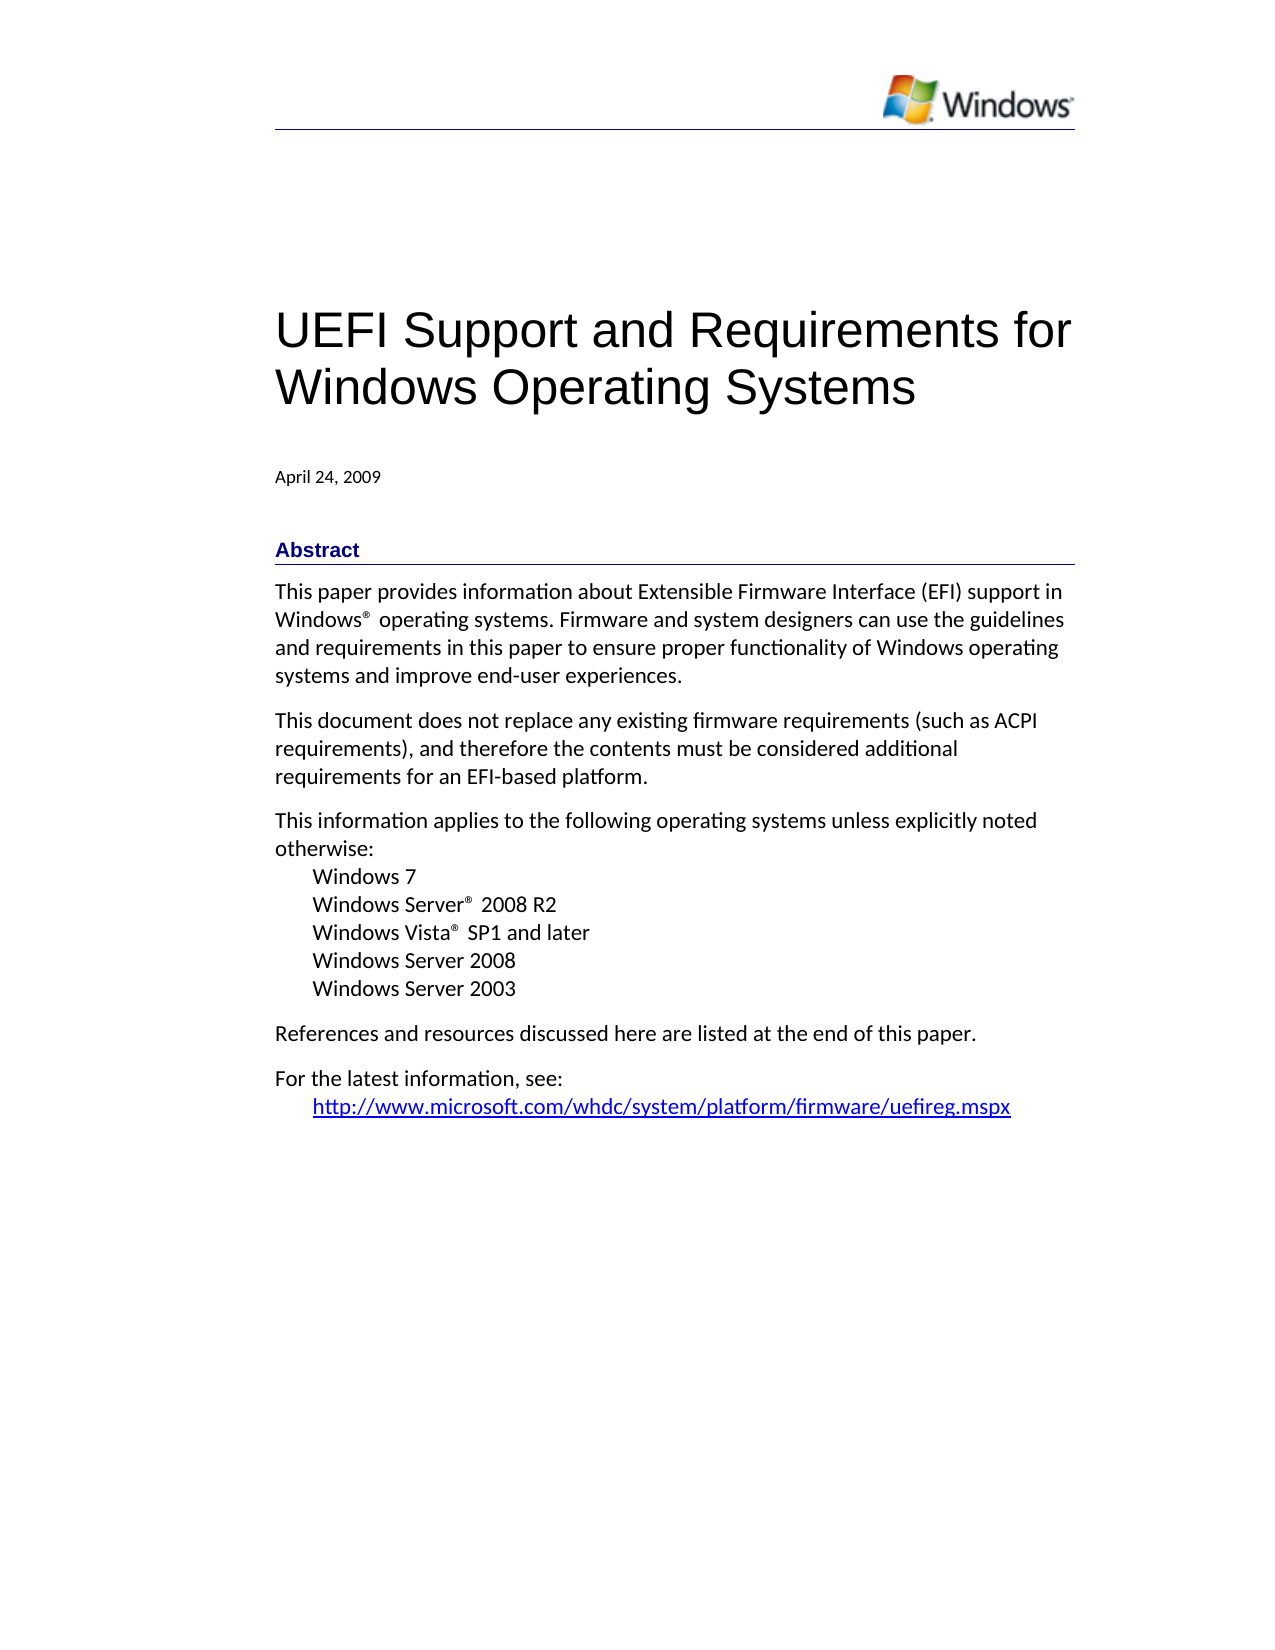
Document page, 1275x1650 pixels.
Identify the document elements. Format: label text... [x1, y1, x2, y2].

text For the latest information, see: http://www.microsoft.com/whdc/system/platform/firmware/uefireg.mspx [275, 1064, 1075, 1120]
text This information applies to the following operating systems unless explicitly noted otherwise: Windows 7 Windows Server® 2008 R2 Windows Vista® SP1 and later Windows Server 2008 Windows Server 2003 [275, 806, 1075, 1003]
text This document does not replace any existing firmware requirements (such as ACPI requirements), and therefore the contents must be considered additional requirements for an EFI-based platform. [275, 706, 1075, 790]
picture [882, 75, 1075, 127]
text This paper provides information about Extensible Firmware Interface (EFI) support in Windows® operating systems. Firmware and system designers can use the guidelines and requirements in this paper to ensure proper functionality of Windows operating systems and improve end-user experiences. [275, 577, 1075, 689]
title UEFI Support and Requirements for Windows Operating Systems [275, 300, 1075, 415]
text Abstract [275, 538, 1075, 564]
text April 24, 2009 [275, 465, 1075, 488]
text References and resources discussed here are listed at the end of this paper. [275, 1019, 1075, 1047]
